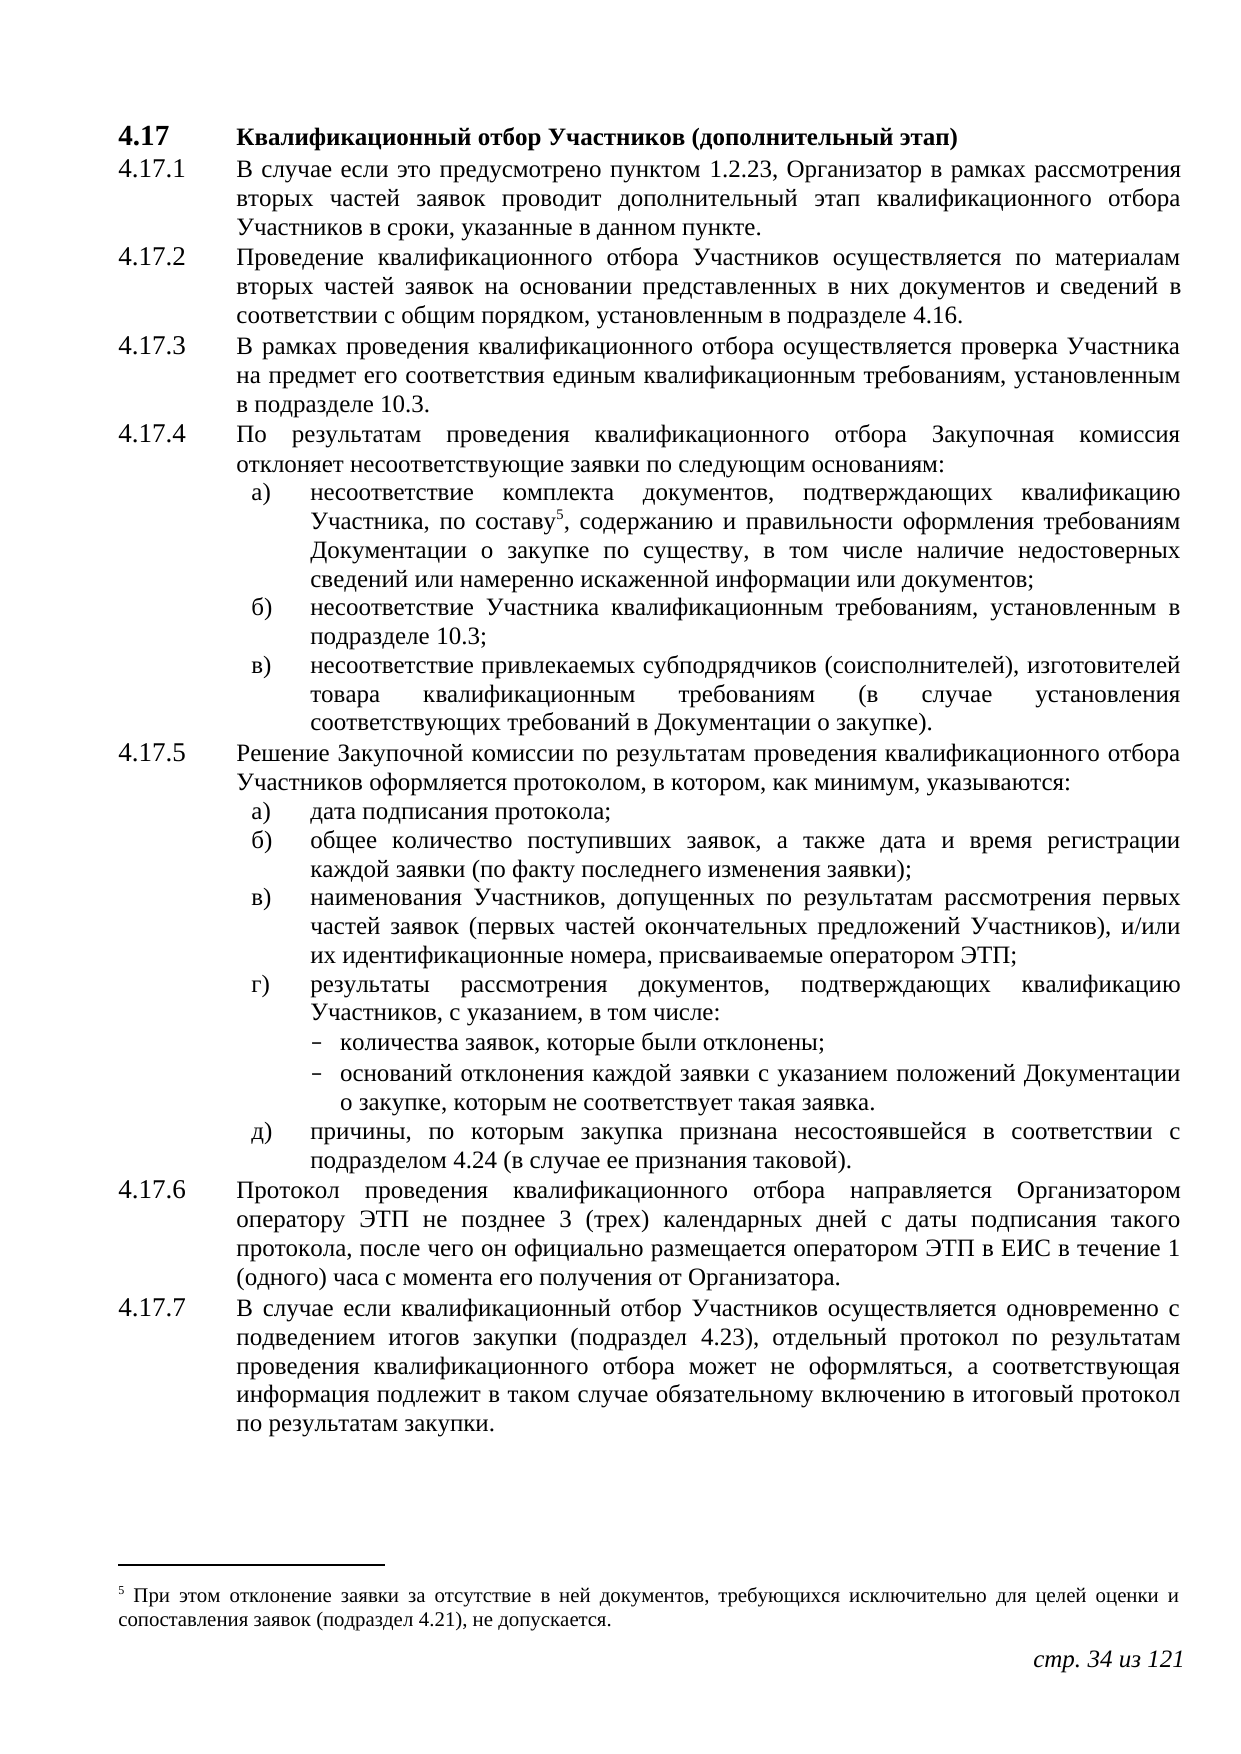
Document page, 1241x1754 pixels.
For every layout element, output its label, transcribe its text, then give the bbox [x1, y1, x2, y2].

list оснований отклонения каждой заявки с указанием положений Документации о закупке, которым не соответствует такая заявка. [310, 1057, 1181, 1116]
text В случае если это предусмотрено пунктом 1.2.23, Организатор в рамках рассмотрения вторых частей заявок проводит дополнительный этап квалификационного отбора Участников в сроки, указанные в данном пункте. [118, 152, 1181, 240]
text причины, по которым закупка признана несостоявшейся в соответствии с подразделом 4.24 (в случае ее признания таковой). [251, 1116, 1181, 1173]
text В случае если квалификационный отбор Участников осуществляется одновременно с подведением итогов закупки (подраздел 4.23), отдельный протокол по результатам проведения квалификационного отбора может не оформляться, а соответствующая информация подлежит в таком случае обязательному включению в итоговый протокол по результатам закупки. [118, 1291, 1181, 1437]
text наименования Участников, допущенных по результатам рассмотрения первых частей заявок (первых частей окончательных предложений Участников), и/или их идентификационные номера, присваиваемые оператором ЭТП; [251, 882, 1181, 969]
text По результатам проведения квалификационного отбора Закупочная комиссия отклоняет несоответствующие заявки по следующим основаниям: [118, 418, 1181, 477]
text Протокол проведения квалификационного отбора направляется Организатором оператору ЭТП не позднее 3 (трех) календарных дней с даты подписания такого протокола, после чего он официально размещается оператором ЭТП в ЕИС в течение 1 (одного) часа с момента его получения от Организатора. [118, 1173, 1181, 1291]
text Проведение квалификационного отбора Участников осуществляется по материалам вторых частей заявок на основании представленных в них документов и сведений в соответствии с общим порядком, установленным в подразделе 4.16. [118, 240, 1181, 329]
text несоответствие Участника квалификационным требованиям, установленным в подразделе 10.3; [251, 592, 1181, 650]
list количества заявок, которые были отклонены; [310, 1026, 1181, 1057]
text дата подписания протокола; [251, 796, 1181, 825]
text несоответствие привлекаемых субподрядчиков (соисполнителей), изготовителей товара квалификационным требованиям (в случае установления соответствующих требований в Документации о закупке). [251, 650, 1181, 736]
subtitle Квалификационный отбор Участников (дополнительный этап) [118, 118, 1181, 152]
text общее количество поступивших заявок, а также дата и время регистрации каждой заявки (по факту последнего изменения заявки); [251, 825, 1181, 882]
text В рамках проведения квалификационного отбора осуществляется проверка Участника на предмет его соответствия единым квалификационным требованиям, установленным в подразделе 10.3. [118, 329, 1181, 418]
text результаты рассмотрения документов, подтверждающих квалификацию Участников, с указанием, в том числе: [251, 969, 1181, 1026]
text Решение Закупочной комиссии по результатам проведения квалификационного отбора Участников оформляется протоколом, в котором, как минимум, указываются: [118, 736, 1181, 796]
text несоответствие комплекта документов, подтверждающих квалификацию Участника, по составу, содержанию и правильности оформления требованиям Документации о закупке по существу, в том числе наличие недостоверных сведений или намеренно искаженной информации или документов; [251, 477, 1181, 592]
